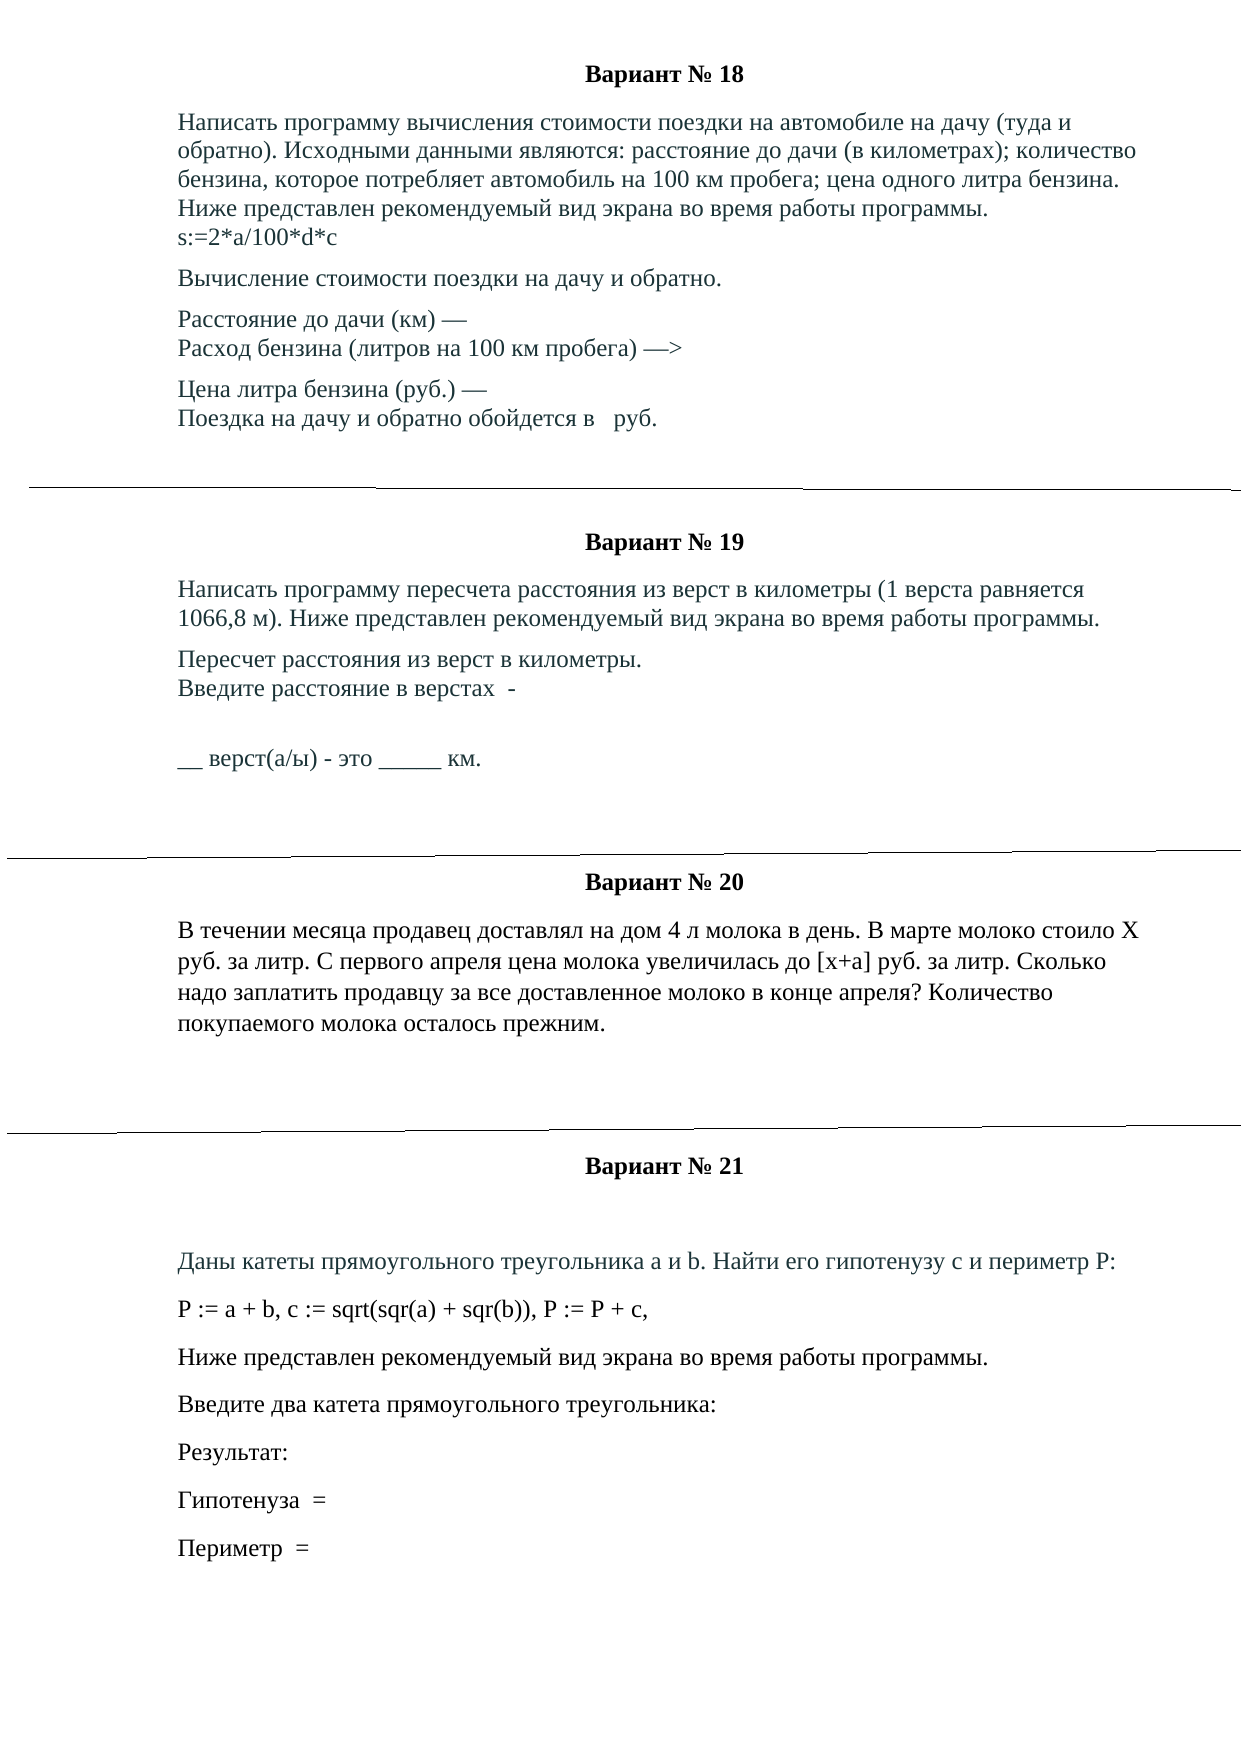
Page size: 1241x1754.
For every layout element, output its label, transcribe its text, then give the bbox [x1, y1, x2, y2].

text Даны катеты прямоугольного треугольника a и b. Найти его гипотенузу c и периметр P: [177, 1246, 1152, 1275]
text Ниже представлен рекомендуемый вид экрана во время работы программы. [177, 1342, 1152, 1371]
text Гипотенуза = [177, 1485, 1152, 1514]
text Вычисление стоимости поездки на дачу и обратно. [177, 263, 1152, 292]
text Результат: [177, 1437, 1152, 1466]
text Написать программу вычисления стоимости поездки на автомобиле на дачу (туда и обратно). Исходными данными являются: расстояние до дачи (в километрах); количество бензина, которое потребляет автомобиль на 100 км пробега; цена одного литра бензина. Ниже представлен рекомендуемый вид экрана во время работы программы. s:=2*a/100*d*c [177, 107, 1152, 251]
text Цена литра бензина (руб.) — Поездка на дачу и обратно обойдется в руб. [177, 374, 1152, 432]
text __ верст(а/ы) - это _____ км. [177, 714, 1152, 772]
text Вариант № 20 [177, 867, 1152, 896]
text Вариант № 19 [177, 527, 1152, 556]
text Периметр = [177, 1533, 1152, 1561]
text Вариант № 21 [177, 1151, 1152, 1180]
text P := a + b, c := sqrt(sqr(a) + sqr(b)), P := P + c, [177, 1294, 1152, 1323]
text Написать программу пересчета расстояния из верст в километры (1 верста равняется 1066,8 м). Ниже представлен рекомендуемый вид экрана во время работы программы. [177, 574, 1152, 632]
text Введите два катета прямоугольного треугольника: [177, 1389, 1152, 1418]
text В течении месяца продавец доставлял на дом 4 л молока в день. В марте молоко стоило X руб. за литр. С первого апреля цена молока увеличилась до [x+a] руб. за литр. Сколько надо заплатить продавцу за все доставленное молоко в конце апреля? Количество покупаемого молока осталось прежним. [177, 915, 1152, 1037]
text Расстояние до дачи (км) — Расход бензина (литров на 100 км пробега) —> [177, 304, 1152, 362]
text Пересчет расстояния из верст в километры. Введите расстояние в верстах - [177, 644, 1152, 702]
text Вариант № 18 [177, 59, 1152, 88]
